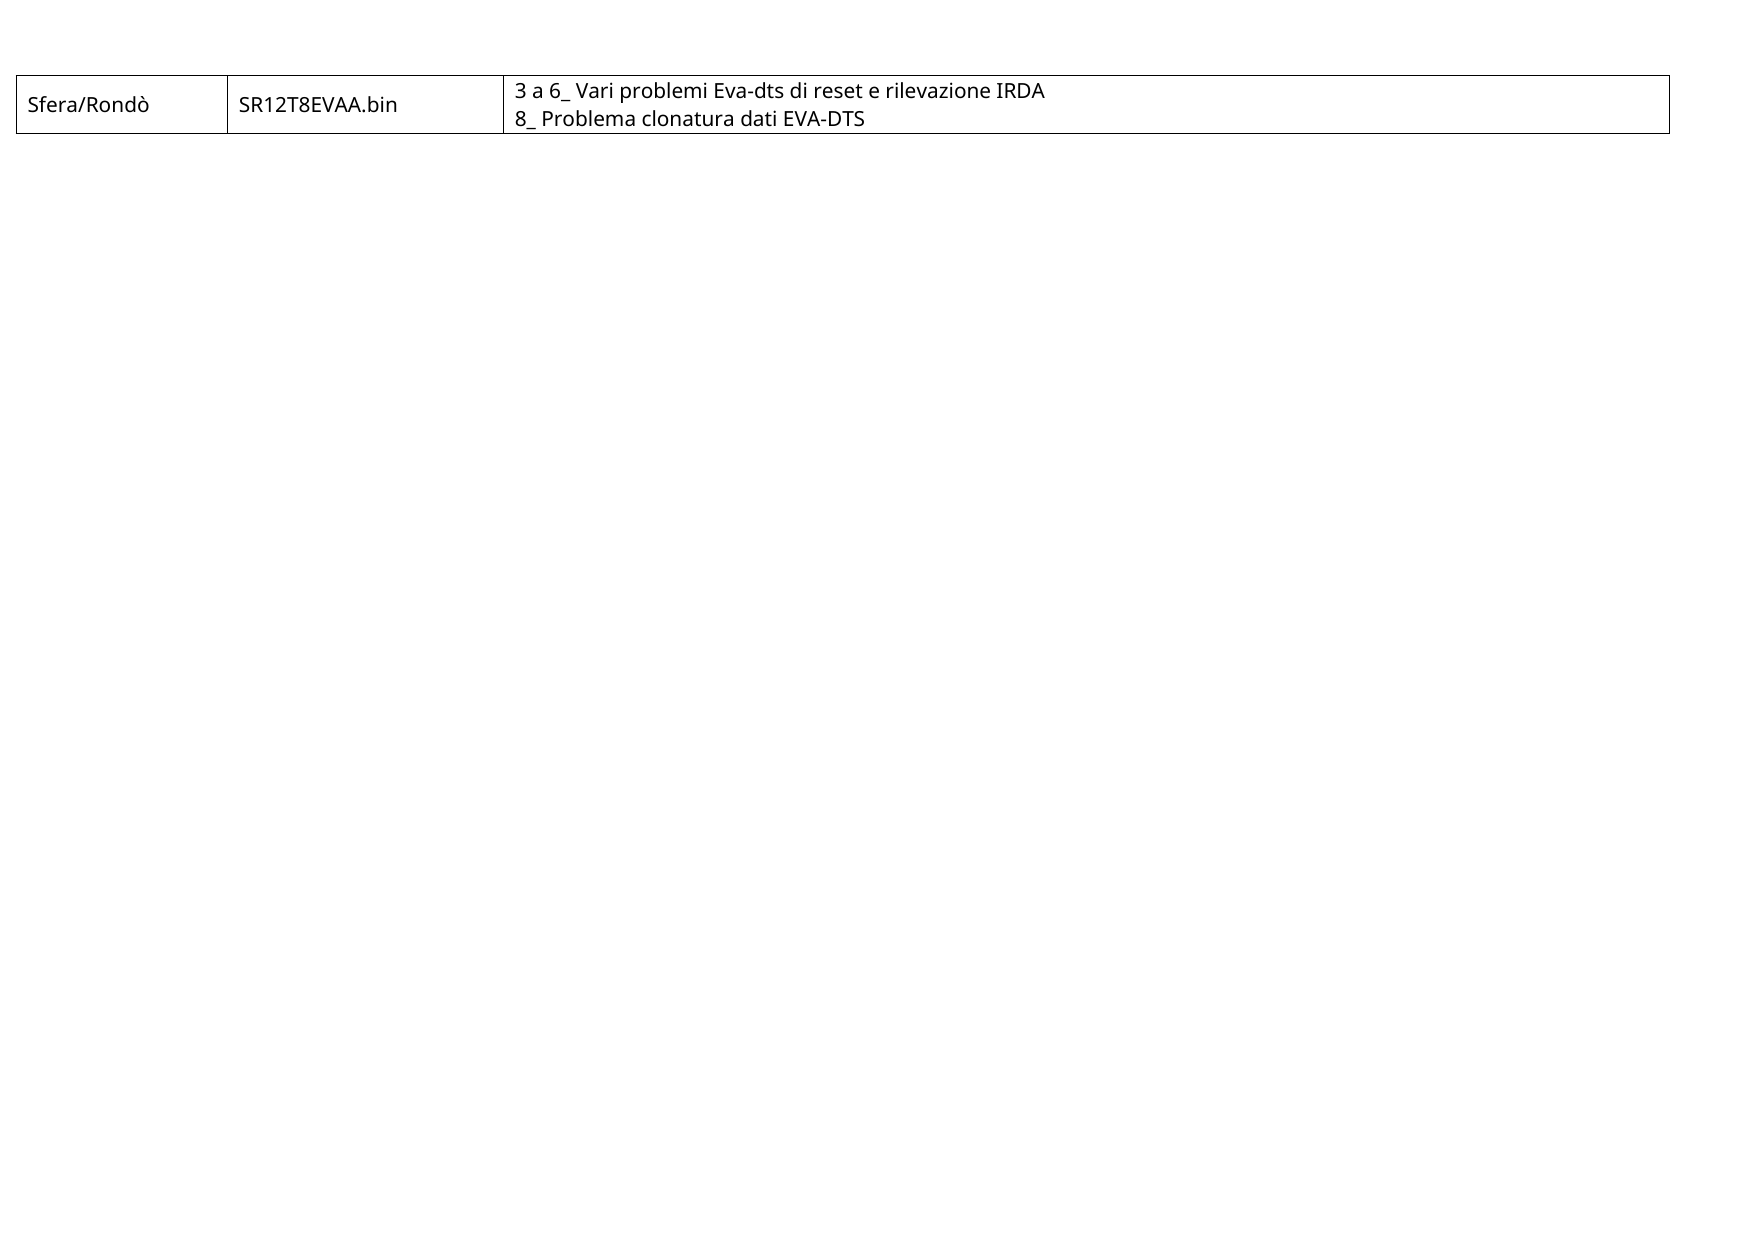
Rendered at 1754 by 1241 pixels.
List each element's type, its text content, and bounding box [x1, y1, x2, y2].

table_header 3 a 6_ Vari problemi Eva-dts di reset e rilevazione IRDA 8_ Problema clonatura dati EVA-DTS [504, 76, 1669, 133]
table_header SR12T8EVAA.bin [228, 76, 503, 133]
table_header Sfera/Rondò [17, 76, 227, 133]
